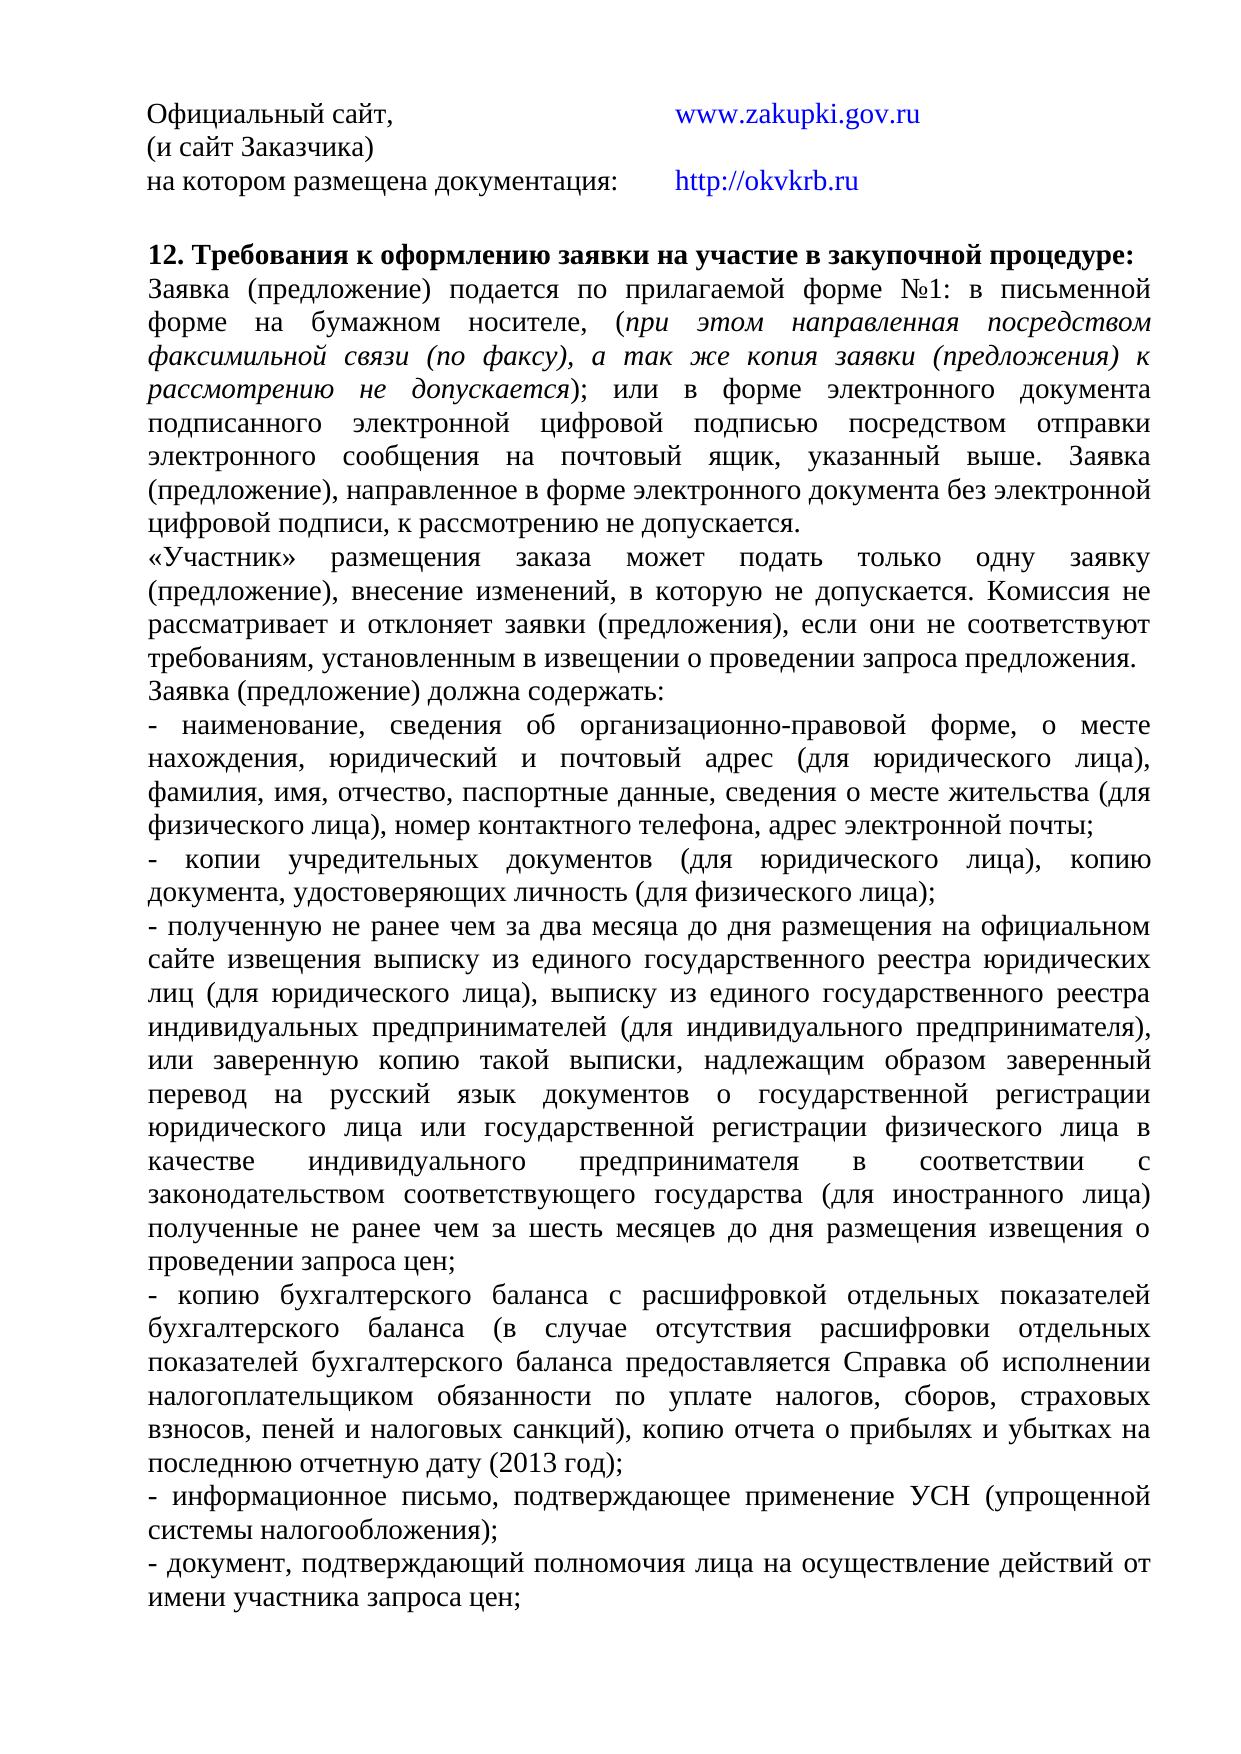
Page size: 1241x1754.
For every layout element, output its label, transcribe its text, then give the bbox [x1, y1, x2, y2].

text - информационное письмо, подтверждающее применение УСН (упрощенной системы налогообложения); [148, 1478, 1152, 1545]
text Заявка (предложение) подается по прилагаемой форме №1: в письменной форме на бумажном носителе, (при этом направленная посредством факсимильной связи (по факсу), а так же копия заявки (предложения) к рассмотрению не допускается); или в форме электронного документа подписанного электронной цифровой подписью посредством отправки электронного сообщения на почтовый ящик, указанный выше. Заявка (предложение), направленное в форме электронного документа без электронной цифровой подписи, к рассмотрению не допускается. [148, 271, 1152, 539]
text - документ, подтверждающий полномочия лица на осуществление действий от имени участника запроса цен; [148, 1545, 1152, 1612]
text 12. Требования к оформлению заявки на участие в закупочной процедуре: [148, 237, 1152, 271]
text - копии учредительных документов (для юридического лица), копию документа, удостоверяющих личность (для физического лица); [148, 841, 1152, 908]
text - полученную не ранее чем за два месяца до дня размещения на официальном сайте извещения выписку из единого государственного реестра юридических лиц (для юридического лица), выписку из единого государственного реестра индивидуальных предпринимателей (для индивидуального предпринимателя), или заверенную копию такой выписки, надлежащим образом заверенный перевод на русский язык документов о государственной регистрации юридического лица или государственной регистрации физического лица в качестве индивидуального предпринимателя в соответствии с законодательством соответствующего государства (для иностранного лица) полученные не ранее чем за шесть месяцев до дня размещения извещения о проведении запроса цен; [148, 908, 1152, 1277]
table_cell Официальный сайт, (и сайт Заказчика) на котором размещена документация: [145, 89, 673, 204]
text Заявка (предложение) должна содержать: [148, 673, 1152, 707]
text - копию бухгалтерского баланса с расшифровкой отдельных показателей бухгалтерского баланса (в случае отсутствия расшифровки отдельных показателей бухгалтерского баланса предоставляется Справка об исполнении налогоплательщиком обязанности по уплате налогов, сборов, страховых взносов, пеней и налоговых санкций), копию отчета о прибылях и убытках на последнюю отчетную дату (2013 год); [148, 1277, 1152, 1478]
text «Участник» размещения заказа может подать только одну заявку (предложение), внесение изменений, в которую не допускается. Комиссия не рассматривает и отклоняет заявки (предложения), если они не соответствуют требованиям, установленным в извещении о проведении запроса предложения. [148, 539, 1152, 673]
text - наименование, сведения об организационно-правовой форме, о месте нахождения, юридический и почтовый адрес (для юридического лица), фамилия, имя, отчество, паспортные данные, сведения о месте жительства (для физического лица), номер контактного телефона, адрес электронной почты; [148, 707, 1152, 841]
table_cell www.zakupki.gov.ru http://okvkrb.ru [673, 89, 1240, 204]
